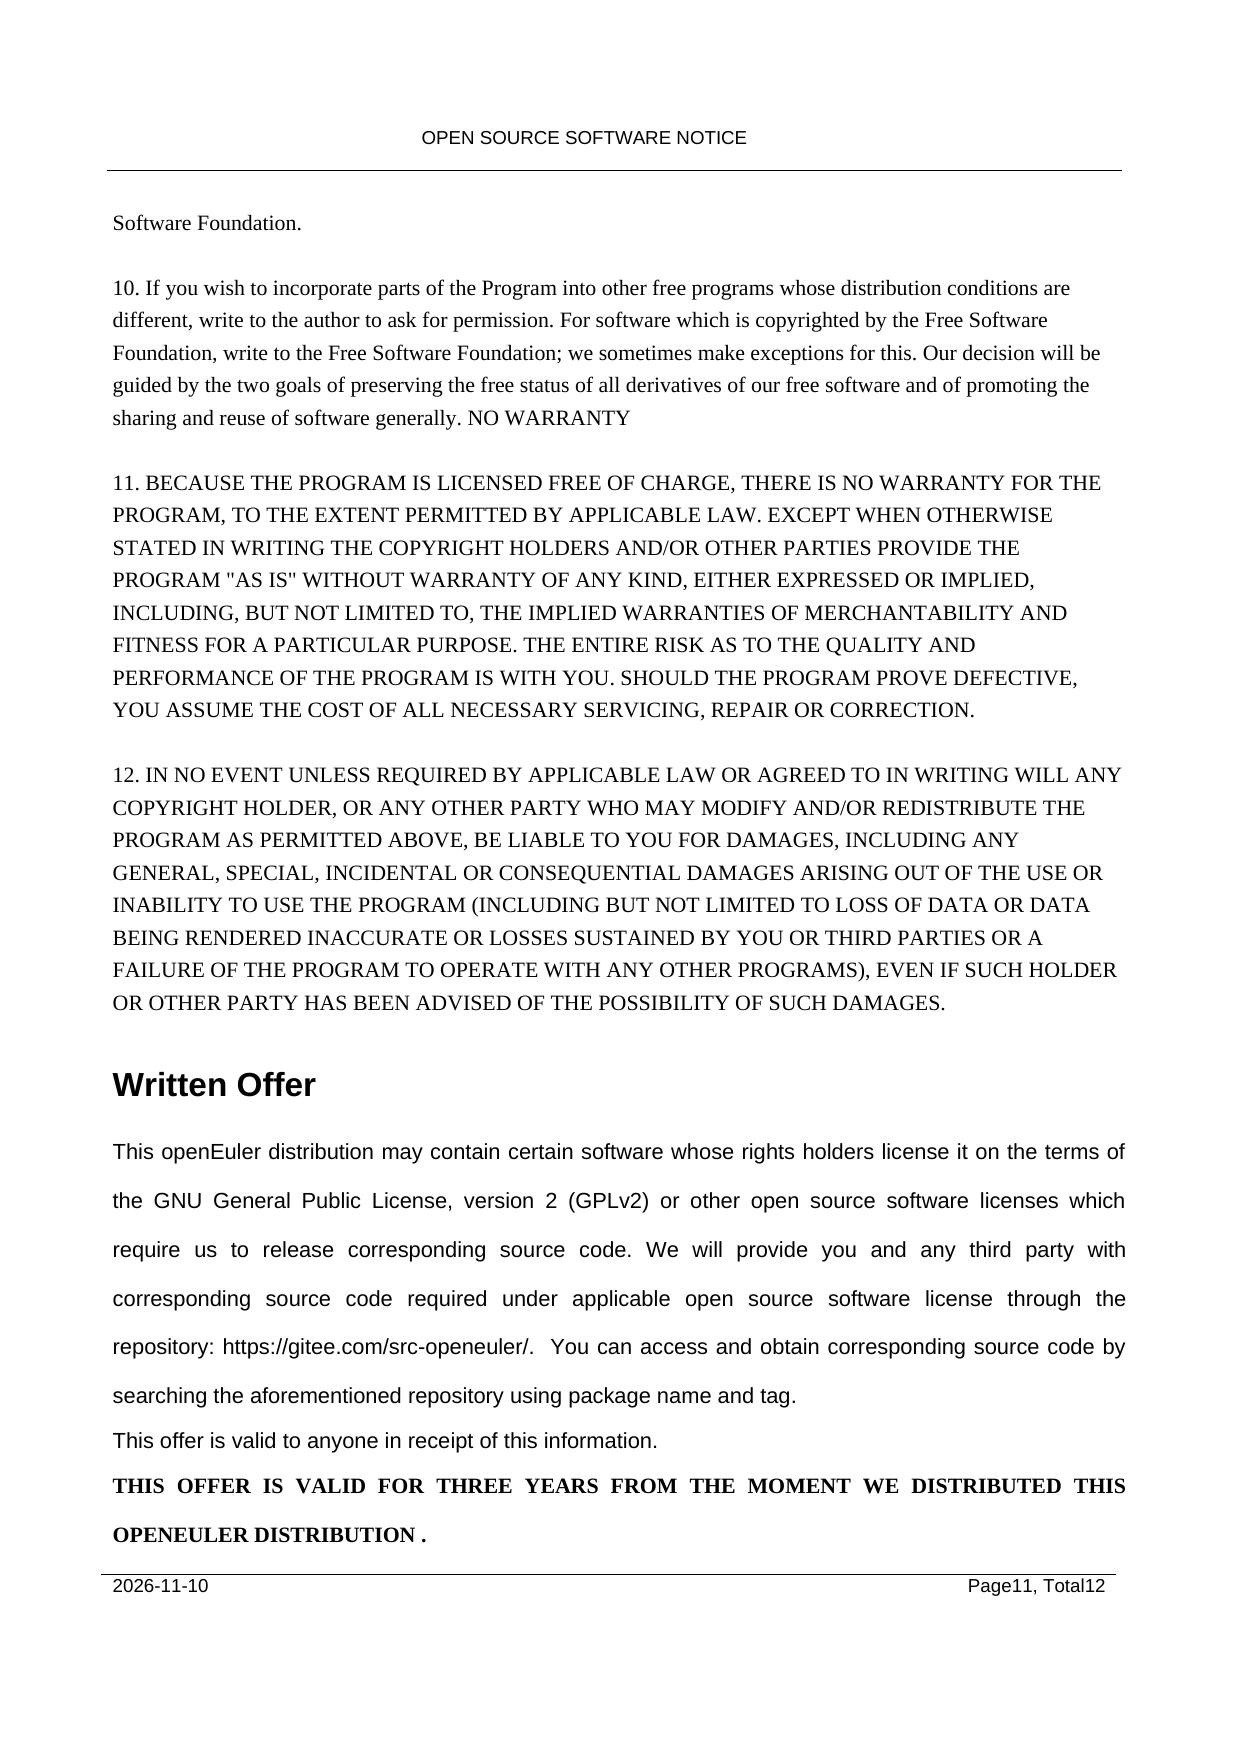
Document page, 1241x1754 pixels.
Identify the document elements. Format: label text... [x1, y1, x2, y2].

text This openEuler distribution may contain certain software whose rights holders license it on the terms of the GNU General Public License, version 2 (GPLv2) or other open source software licenses which require us to release corresponding source code. We will provide you and any third party with corresponding source code required under applicable open source software license through the repository: https://gitee.com/src-openeuler/. You can access and obtain corresponding source code by searching the aforementioned repository using package name and tag. [112, 1136, 1128, 1412]
text This offer is valid to anyone in receipt of this information. [112, 1424, 1128, 1457]
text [112, 206, 1128, 1051]
text THIS OFFER IS VALID FOR THREE YEARS FROM THE MOMENT WE DISTRIBUTED THIS OPENEULER DISTRIBUTION . [112, 1469, 1128, 1551]
text Written Offer [112, 1051, 1128, 1116]
